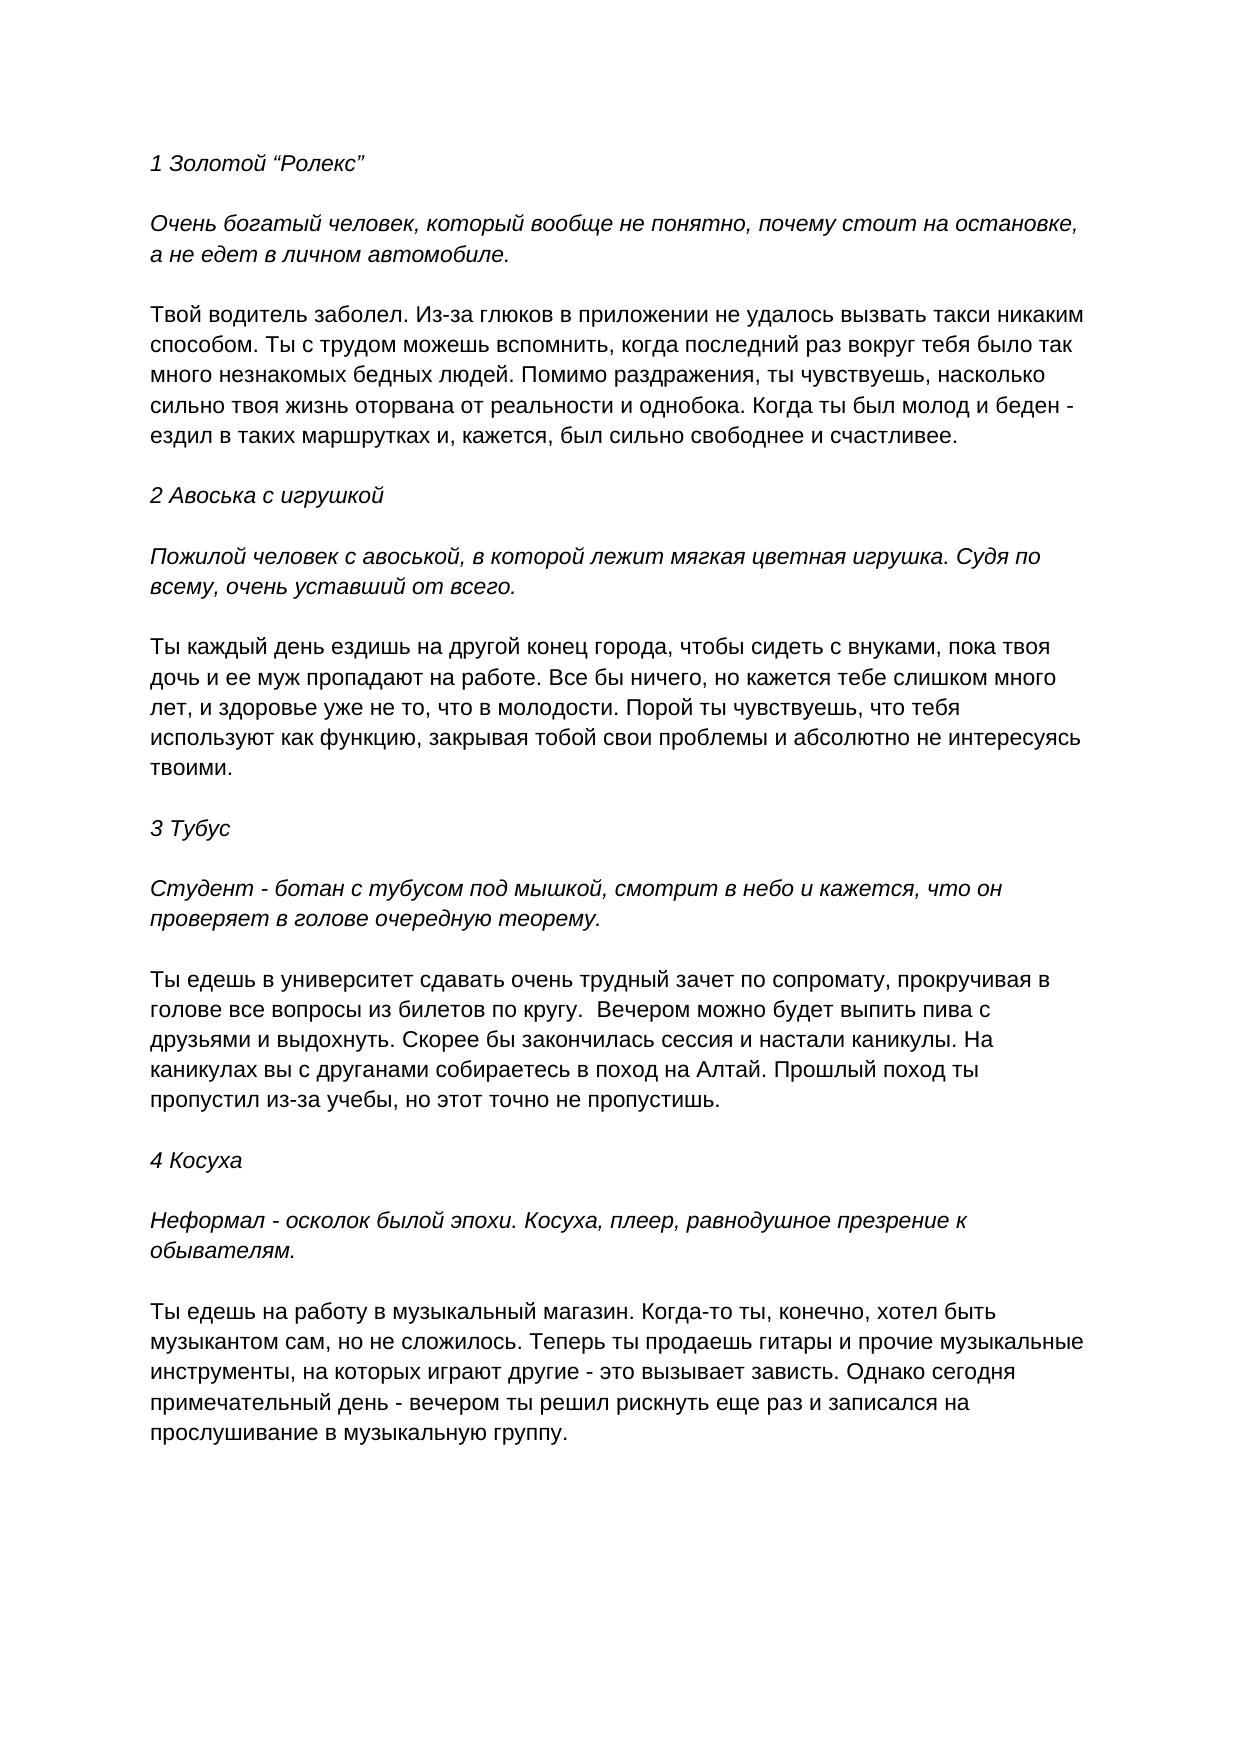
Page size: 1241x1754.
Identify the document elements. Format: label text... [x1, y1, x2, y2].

text 2 Авоська с игрушкой [150, 482, 1090, 509]
text Твой водитель заболел. Из-за глюков в приложении не удалось вызвать такси никаким способом. Ты с трудом можешь вспомнить, когда последний раз вокруг тебя было так много незнакомых бедных людей. Помимо раздражения, ты чувствуешь, насколько сильно твоя жизнь оторвана от реальности и однобока. Когда ты был молод и беден - ездил в таких маршрутках и, кажется, был сильно свободнее и счастливее. [150, 301, 1090, 448]
text Студент - ботан с тубусом под мышкой, смотрит в небо и кажется, что он проверяет в голове очередную теорему. [150, 875, 1090, 932]
text Ты едешь в университет сдавать очень трудный зачет по сопромату, прокручивая в голове все вопросы из билетов по кругу. Вечером можно будет выпить пива с друзьями и выдохнуть. Скорее бы закончилась сессия и настали каникулы. На каникулах вы с друганами собираетесь в поход на Алтай. Прошлый поход ты пропустил из-за учебы, но этот точно не пропустишь. [150, 966, 1090, 1113]
text 1 Золотой “Ролекс” [150, 150, 1090, 176]
text Очень богатый человек, который вообще не понятно, почему стоит на остановке, а не едет в личном автомобиле. [150, 210, 1090, 267]
text Ты каждый день ездишь на другой конец города, чтобы сидеть с внуками, пока твоя дочь и ее муж пропадают на работе. Все бы ничего, но кажется тебе слишком много лет, и здоровье уже не то, что в молодости. Порой ты чувствуешь, что тебя используют как функцию, закрывая тобой свои проблемы и абсолютно не интересуясь твоими. [150, 633, 1090, 781]
text 3 Тубус [150, 814, 1090, 841]
text 4 Косуха [150, 1147, 1090, 1173]
text Ты едешь на работу в музыкальный магазин. Когда-то ты, конечно, хотел быть музыкантом сам, но не сложилось. Теперь ты продаешь гитары и прочие музыкальные инструменты, на которых играют другие - это вызывает зависть. Однако сегодня примечательный день - вечером ты решил рискнуть еще раз и записался на прослушивание в музыкальную группу. [150, 1298, 1090, 1445]
text Пожилой человек с авоськой, в которой лежит мягкая цветная игрушка. Cудя по всему, очень уставший от всего. [150, 543, 1090, 599]
text Неформал - осколок былой эпохи. Косуха, плеер, равнодушное презрение к обывателям. [150, 1207, 1090, 1264]
